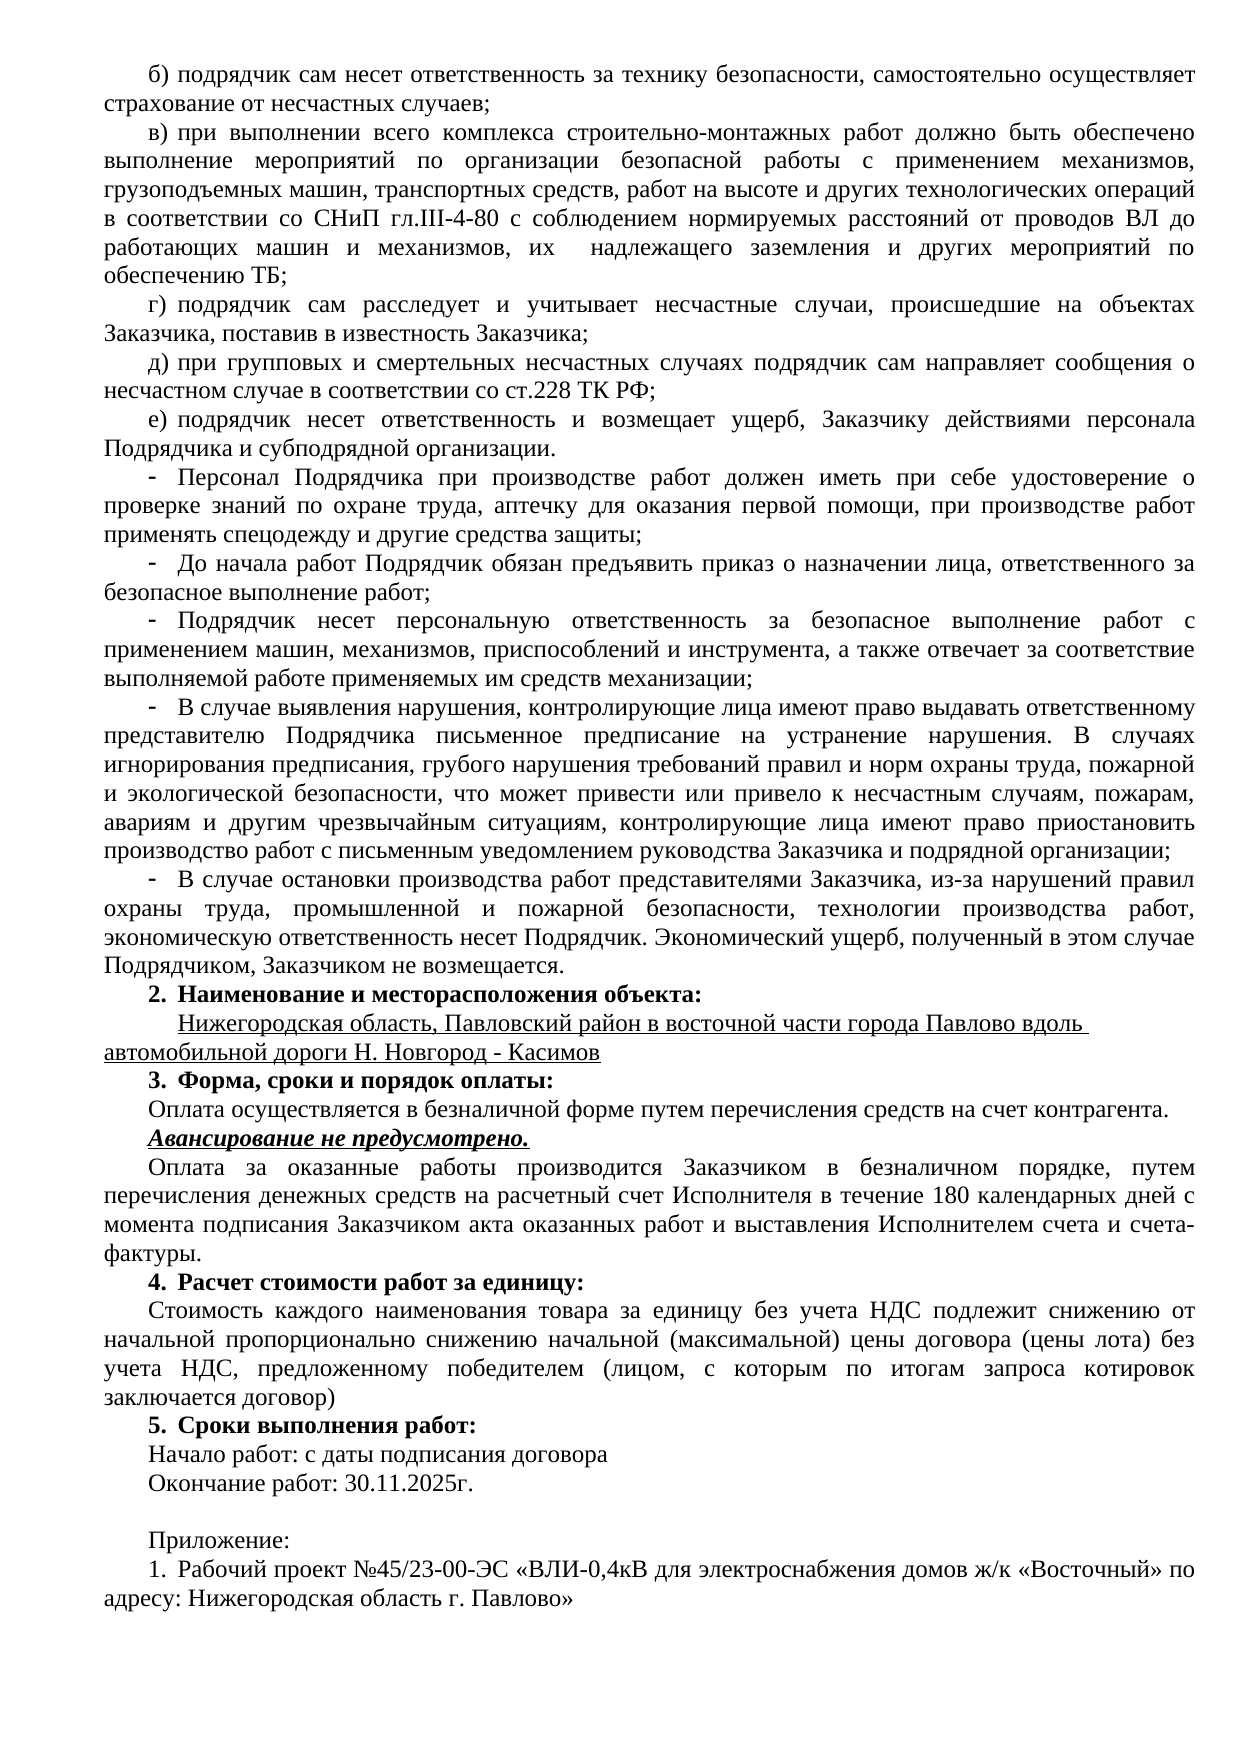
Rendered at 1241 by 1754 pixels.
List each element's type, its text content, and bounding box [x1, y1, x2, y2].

list Наименование и месторасположения объекта: [103, 979, 1196, 1008]
list До начала работ Подрядчик обязан предъявить приказ о назначении лица, ответственного за безопасное выполнение работ; [103, 548, 1196, 605]
text Оплата за оказанные работы производится Заказчиком в безналичном порядке, путем перечисления денежных средств на расчетный счет Исполнителя в течение 180 календарных дней с момента подписания Заказчиком акта оказанных работ и выставления Исполнителем счета и счета-фактуры. [103, 1152, 1196, 1267]
list Приложение: [103, 1525, 1196, 1554]
list подрядчик сам расследует и учитывает несчастные случаи, происшедшие на объектах Заказчика, поставив в известность Заказчика; [103, 289, 1196, 347]
list Начало работ: с даты подписания договора [103, 1439, 1196, 1468]
list подрядчик несет ответственность и возмещает ущерб, Заказчику действиями персонала Подрядчика и субподрядной организации. [103, 404, 1196, 462]
list Рабочий проект №45/23-00-ЭС «ВЛИ-0,4кВ для электроснабжения домов ж/к «Восточный» по адресу: Нижегородская область г. Павлово» [103, 1554, 1196, 1612]
list Форма, сроки и порядок оплаты: [103, 1065, 1196, 1094]
text Оплата осуществляется в безналичной форме путем перечисления средств на счет контрагента. [103, 1094, 1196, 1123]
list Окончание работ: 30.11.2025г. [103, 1468, 1196, 1497]
list Персонал Подрядчика при производстве работ должен иметь при себе удостоверение о проверке знаний по охране труда, аптечку для оказания первой помощи, при производстве работ применять спецодежду и другие средства защиты; [103, 462, 1196, 548]
text Нижегородская область, Павловский район в восточной части города Павлово вдоль автомобильной дороги Н. Новгород - Касимов [103, 1008, 1196, 1065]
list подрядчик сам несет ответственность за технику безопасности, самостоятельно осуществляет страхование от несчастных случаев; [103, 59, 1196, 117]
list при групповых и смертельных несчастных случаях подрядчик сам направляет сообщения о несчастном случае в соответствии со ст.228 ТК РФ; [103, 347, 1196, 404]
list Расчет стоимости работ за единицу: [103, 1267, 1196, 1295]
list Подрядчик несет персональную ответственность за безопасное выполнение работ с применением машин, механизмов, приспособлений и инструмента, а также отвечает за соответствие выполняемой работе применяемых им средств механизации; [103, 605, 1196, 692]
list Стоимость каждого наименования товара за единицу без учета НДС подлежит снижению от начальной пропорционально снижению начальной (максимальной) цены договора (цены лота) без учета НДС, предложенному победителем (лицом, с которым по итогам запроса котировок заключается договор) [103, 1295, 1196, 1410]
text Авансирование не предусмотрено. [103, 1123, 1196, 1152]
list В случае выявления нарушения, контролирующие лица имеют право выдавать ответственному представителю Подрядчика письменное предписание на устранение нарушения. В случаях игнорирования предписания, грубого нарушения требований правил и норм охраны труда, пожарной и экологической безопасности, что может привести или привело к несчастным случаям, пожарам, авариям и другим чрезвычайным ситуациям, контролирующие лица имеют право приостановить производство работ с письменным уведомлением руководства Заказчика и подрядной организации; [103, 692, 1196, 864]
list В случае остановки производства работ представителями Заказчика, из-за нарушений правил охраны труда, промышленной и пожарной безопасности, технологии производства работ, экономическую ответственность несет Подрядчик. Экономический ущерб, полученный в этом случае Подрядчиком, Заказчиком не возмещается. [103, 864, 1196, 979]
list при выполнении всего комплекса строительно-монтажных работ должно быть обеспечено выполнение мероприятий по организации безопасной работы с применением механизмов, грузоподъемных машин, транспортных средств, работ на высоте и других технологических операций в соответствии со СНиП гл.III-4-80 с соблюдением нормируемых расстояний от проводов ВЛ до работающих машин и механизмов, их надлежащего заземления и других мероприятий по обеспечению ТБ; [103, 117, 1196, 289]
list Сроки выполнения работ: [103, 1410, 1196, 1439]
